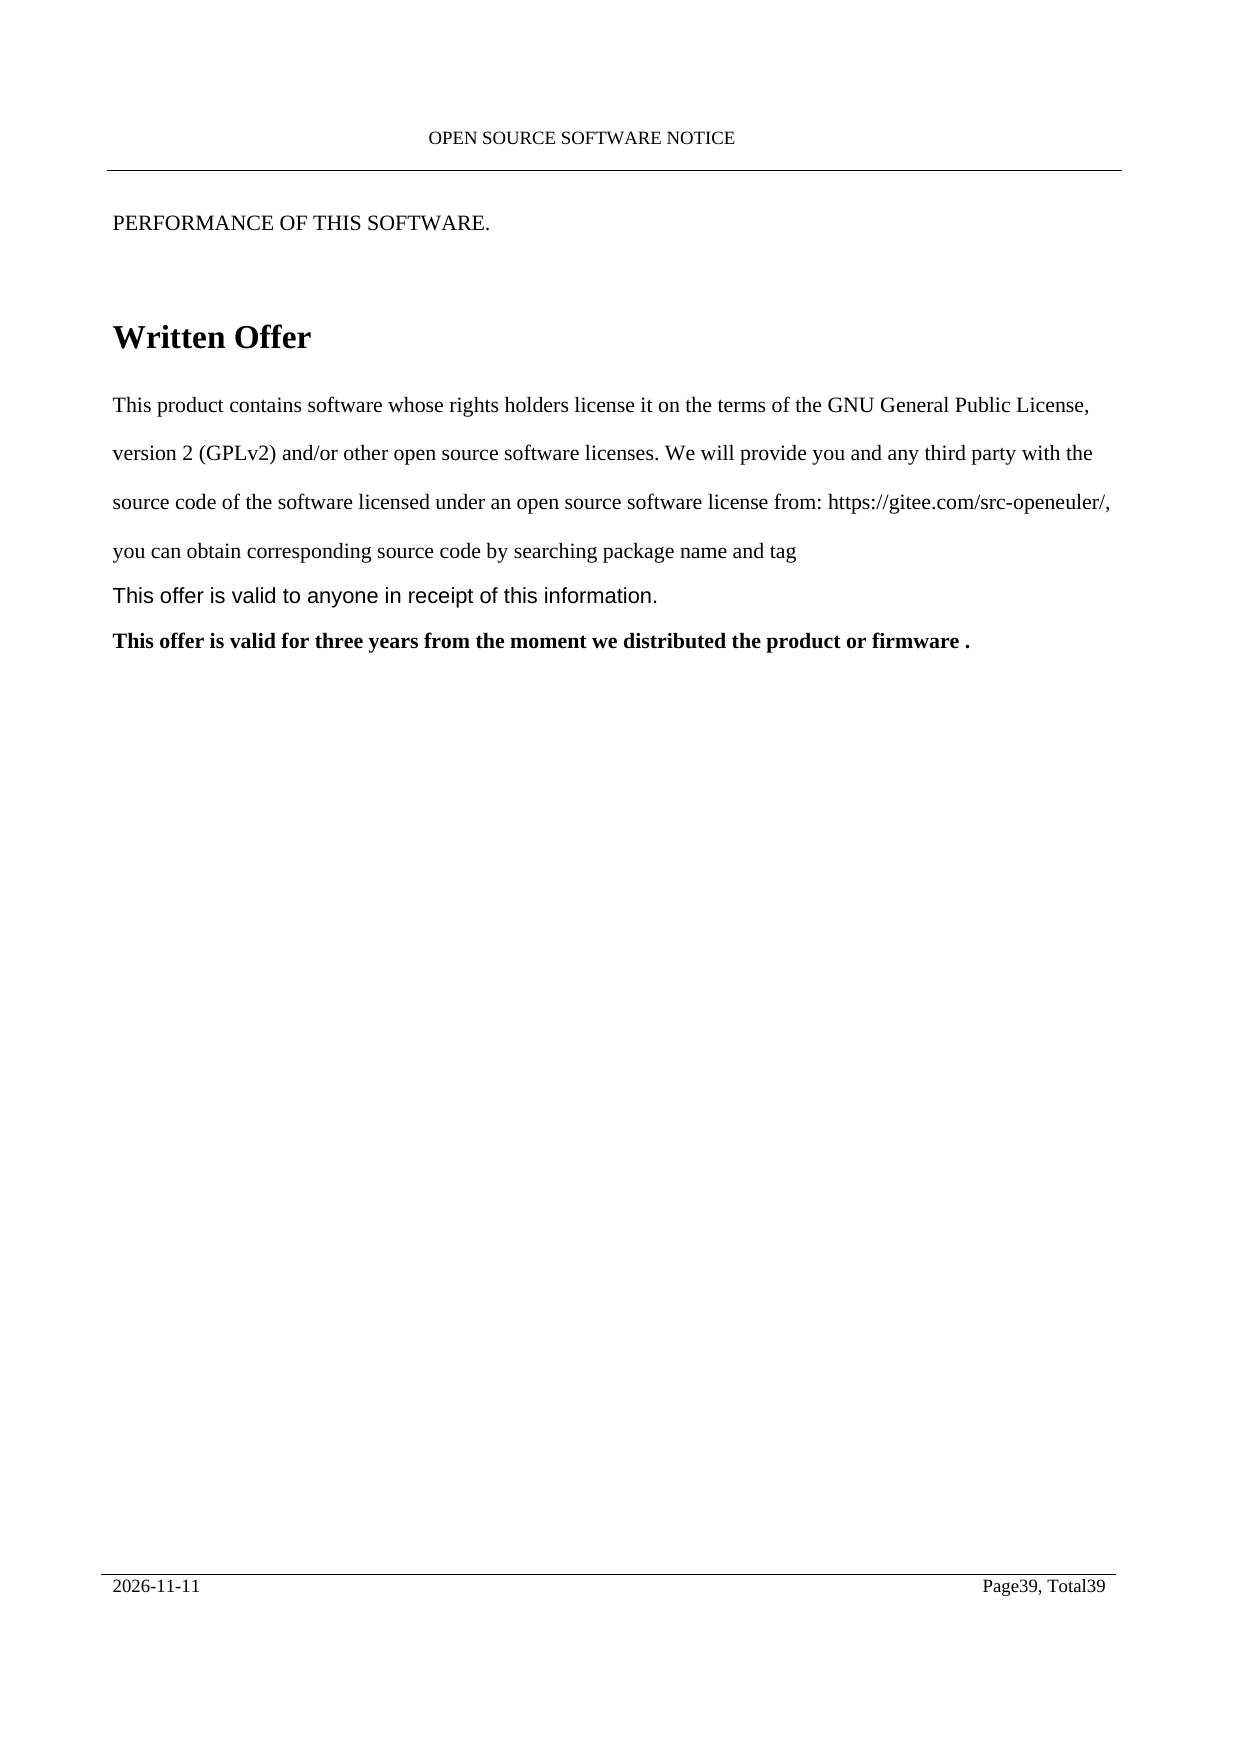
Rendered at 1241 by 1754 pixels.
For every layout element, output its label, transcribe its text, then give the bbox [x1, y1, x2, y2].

text This offer is valid to anyone in receipt of this information. [112, 579, 1128, 612]
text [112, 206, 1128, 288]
text Written Offer [112, 304, 1128, 369]
text This offer is valid for three years from the moment we distributed the product or firmware . [112, 624, 1128, 657]
text This product contains software whose rights holders license it on the terms of the GNU General Public License, version 2 (GPLv2) and/or other open source software licenses. We will provide you and any third party with the source code of the software licensed under an open source software license from: https://gitee.com/src-openeuler/, you can obtain corresponding source code by searching package name and tag [112, 388, 1128, 567]
